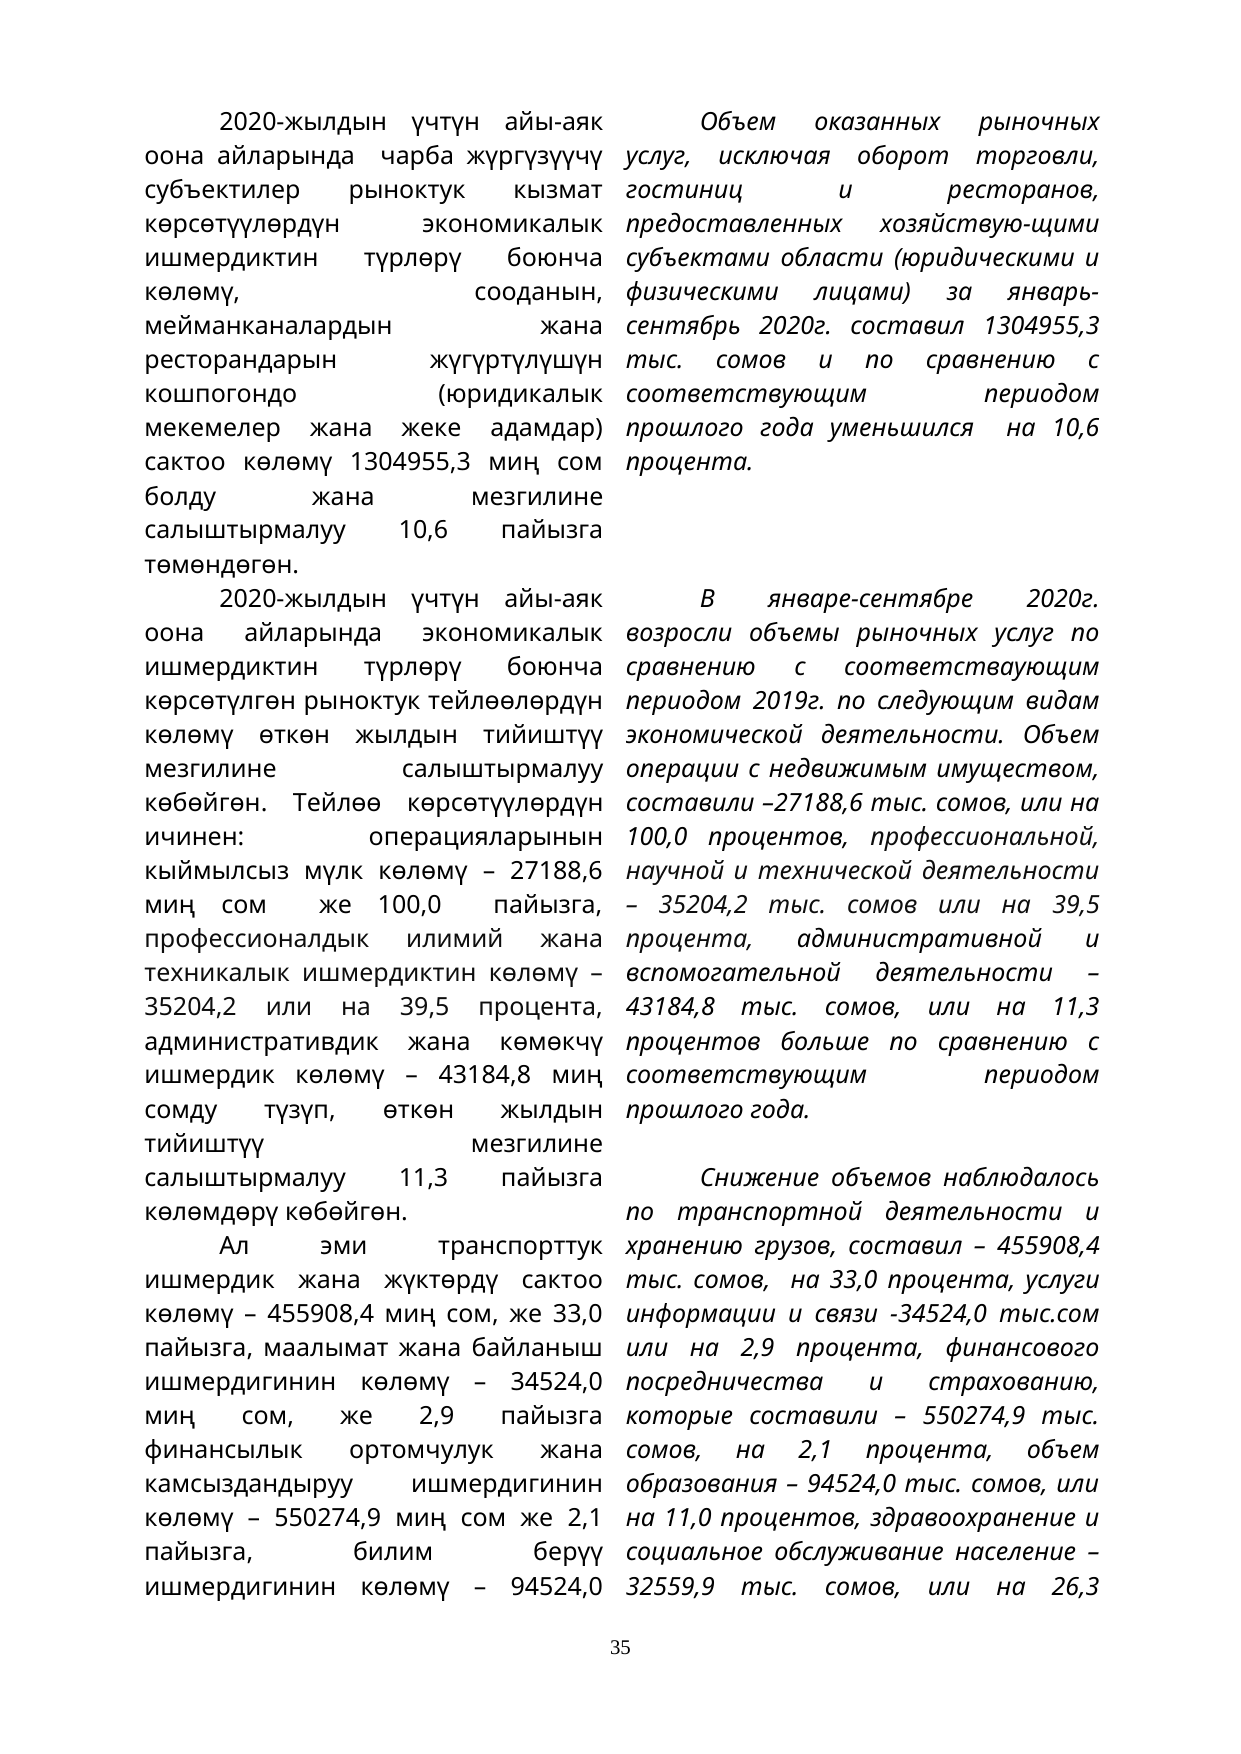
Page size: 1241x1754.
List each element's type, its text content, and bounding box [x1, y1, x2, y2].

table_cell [133, 580, 614, 1602]
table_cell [614, 580, 1111, 1602]
table_header 2020-жылдын үчтүн айы-аяк оона айларында чарба жүргүзүүчү субъектилер рыноктук кызмат көрсөтүүлөрдүн экономикалык ишмердиктин түрлөрү боюнча көлөмү, сооданын, мейманканалардын жана ресторандарын жүгүртүлүшүн кошпогондо (юридикалык мекемелер жана жеке адамдар) сактоо көлөмү 1304955,3 миң сом болду жана мезгилине салыштырмалуу 10,6 пайызга төмөндөгөн. [133, 104, 614, 580]
table_header Объем оказанных рыночных услуг, исключая оборот торговли, гостиниц и ресторанов, предоставленных хозяйствую-щими субъектами области (юридическими и физическими лицами) за январь-сентябрь 2020г. составил 1304955,3 тыс. сомов и по сравнению с соответствующим периодом прошлого года уменьшился на 10,6 процента. [614, 104, 1111, 580]
